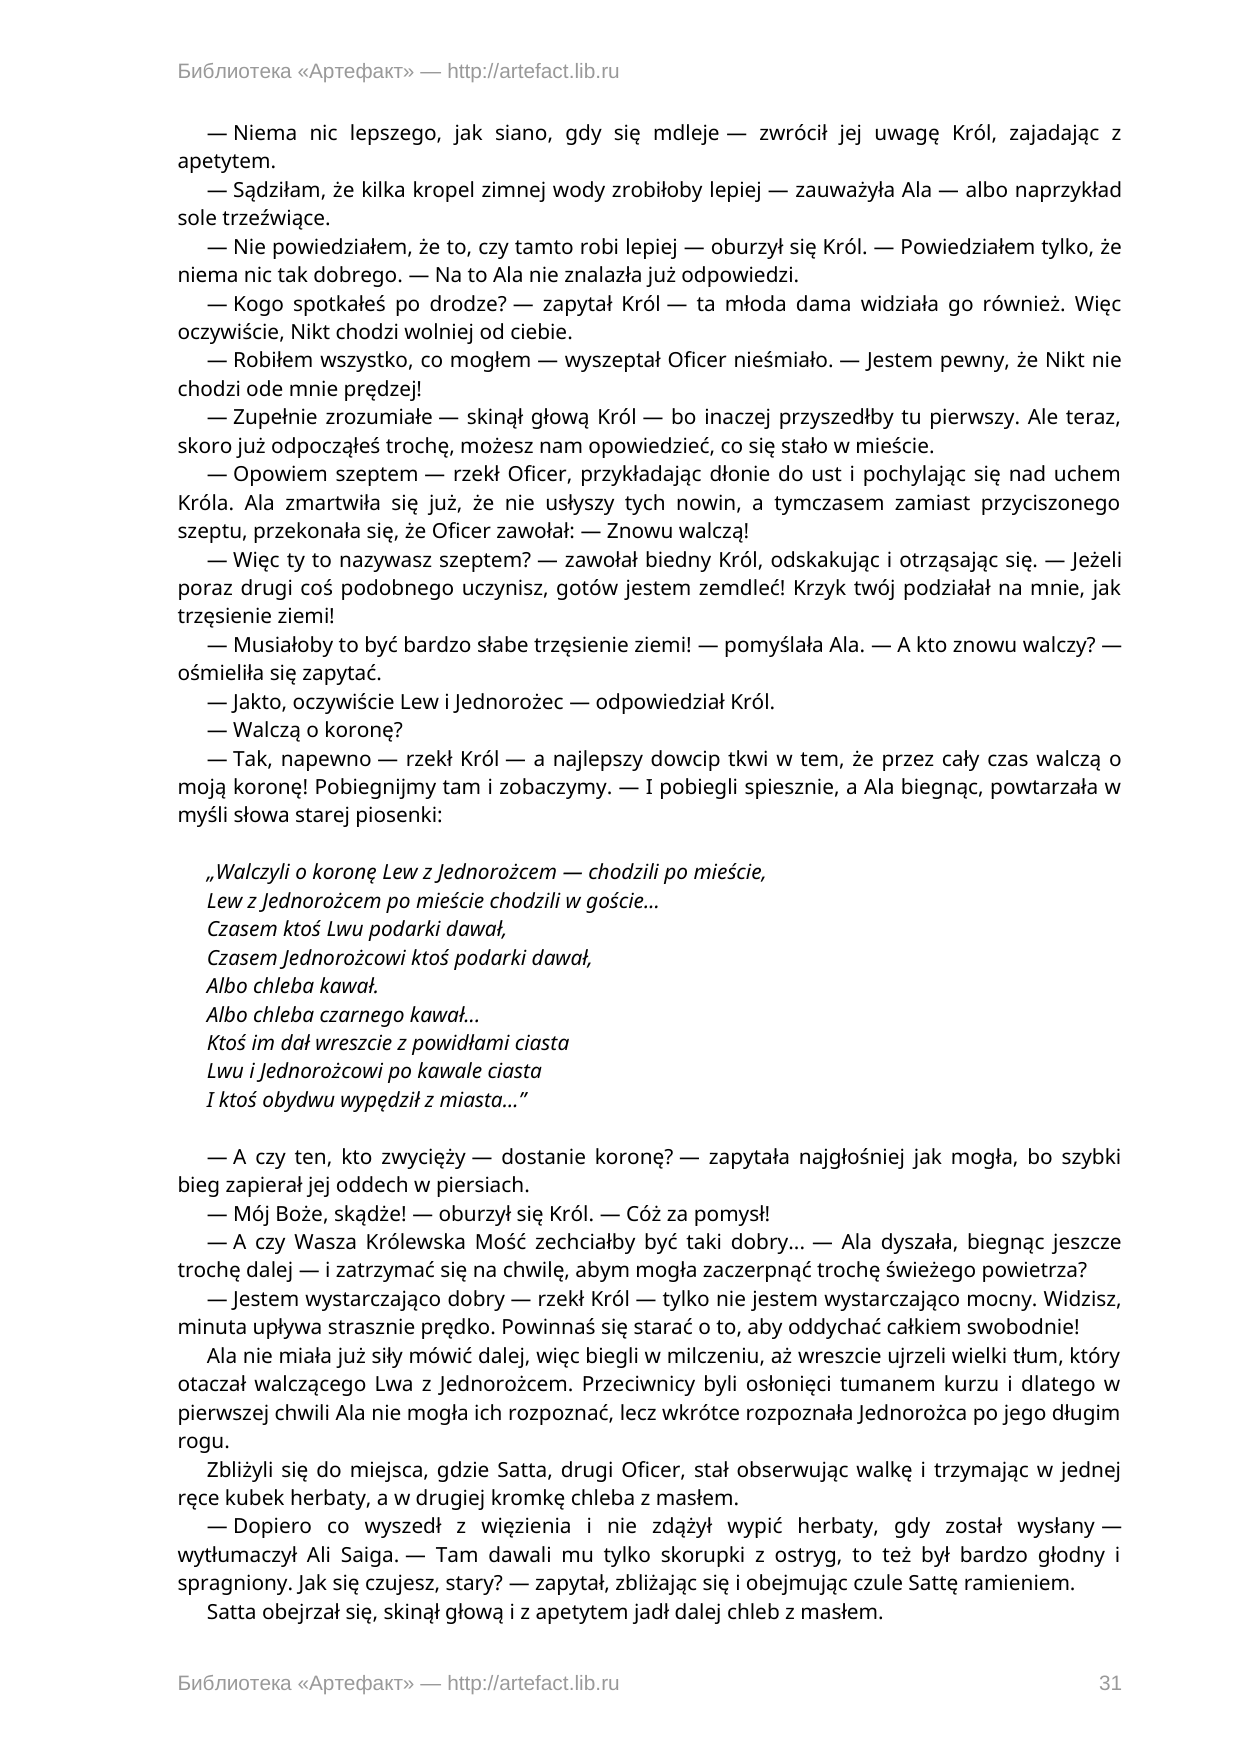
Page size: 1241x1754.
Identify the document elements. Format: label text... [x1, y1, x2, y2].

text — Zupełnie zrozumiałe — skinął głową Król — bo inaczej przyszedłby tu pierwszy. Ale teraz, skoro już odpocząłeś trochę, możesz nam opowiedzieć, co się stało w mieście. [177, 402, 1122, 459]
text — Robiłem wszystko, co mogłem — wyszeptał Oficer nieśmiało. — Jestem pewny, że Nikt nie chodzi ode mnie prędzej! [177, 346, 1122, 402]
text Ktoś im dał wreszcie z powidłami ciasta [177, 1028, 1122, 1057]
text Ala nie miała już siły mówić dalej, więc biegli w milczeniu, aż wreszcie ujrzeli wielki tłum, który otaczał walczącego Lwa z Jednorożcem. Przeciwnicy byli osłonięci tumanem kurzu i dlatego w pierwszej chwili Ala nie mogła ich rozpoznać, lecz wkrótce rozpoznała Jednorożca po jego długim rogu. [177, 1341, 1122, 1455]
text Albo chleba czarnego kawał... [177, 1000, 1122, 1028]
text — Musiałoby to być bardzo słabe trzęsienie ziemi! — pomyślała Ala. — A kto znowu walczy? — ośmieliła się zapytać. [177, 630, 1122, 687]
text „Walczyli o koronę Lew z Jednorożcem — chodzili po mieście, [177, 857, 1122, 886]
text Lwu i Jednorożcowi po kawale ciasta [177, 1057, 1122, 1085]
text — Niema nic lepszego, jak siano, gdy się mdleje — zwrócił jej uwagę Król, zajadając z apetytem. [177, 118, 1122, 175]
text — Więc ty to nazywasz szeptem? — zawołał biedny Król, odskakując i otrząsając się. — Jeżeli poraz drugi coś podobnego uczynisz, gotów jestem zemdleć! Krzyk twój podziałał na mnie, jak trzęsienie ziemi! [177, 545, 1122, 630]
text Czasem ktoś Lwu podarki dawał, [177, 914, 1122, 943]
text Zbliżyli się do miejsca, gdzie Satta, drugi Oficer, stał obserwując walkę i trzymając w jednej ręce kubek herbaty, a w drugiej kromkę chleba z masłem. [177, 1455, 1122, 1512]
text — Walczą o koronę? [177, 715, 1122, 744]
text — Sądziłam, że kilka kropel zimnej wody zrobiłoby lepiej — zauważyła Ala — albo naprzykład sole trzeźwiące. [177, 175, 1122, 232]
text — Tak, napewno — rzekł Król — a najlepszy dowcip tkwi w tem, że przez cały czas walczą o moją koronę! Pobiegnijmy tam i zobaczymy. — I pobiegli spiesznie, a Ala biegnąc, powtarzała w myśli słowa starej piosenki: [177, 744, 1122, 829]
text — Kogo spotkałeś po drodze? — zapytał Król — ta młoda dama widziała go również. Więc oczywiście, Nikt chodzi wolniej od ciebie. [177, 289, 1122, 346]
text — Dopiero co wyszedł z więzienia i nie zdążył wypić herbaty, gdy został wysłany — wytłumaczył Ali Saiga. — Tam dawali mu tylko skorupki z ostryg, to też był bardzo głodny i spragniony. Jak się czujesz, stary? — zapytał, zbliżając się i obejmując czule Sattę ramieniem. [177, 1512, 1122, 1597]
text — A czy Wasza Królewska Mość zechciałby być taki dobry... — Ala dyszała, biegnąc jeszcze trochę dalej — i zatrzymać się na chwilę, abym mogła zaczerpnąć trochę świeżego powietrza? [177, 1227, 1122, 1284]
text Albo chleba kawał. [177, 971, 1122, 1000]
text I ktoś obydwu wypędził z miasta...” [177, 1085, 1122, 1113]
text — Jakto, oczywiście Lew i Jednorożec — odpowiedział Król. [177, 687, 1122, 715]
text Satta obejrzał się, skinął głową i z apetytem jadł dalej chleb z masłem. [177, 1597, 1122, 1625]
text Czasem Jednorożcowi ktoś podarki dawał, [177, 943, 1122, 971]
text — A czy ten, kto zwycięży — dostanie koronę? — zapytała najgłośniej jak mogła, bo szybki bieg zapierał jej oddech w piersiach. [177, 1142, 1122, 1199]
text — Opowiem szeptem — rzekł Oficer, przykładając dłonie do ust i pochylając się nad uchem Króla. Ala zmartwiła się już, że nie usłyszy tych nowin, a tymczasem zamiast przyciszonego szeptu, przekonała się, że Oficer zawołał: — Znowu walczą! [177, 459, 1122, 545]
text — Jestem wystarczająco dobry — rzekł Król — tylko nie jestem wystarczająco mocny. Widzisz, minuta upływa strasznie prędko. Powinnaś się starać o to, aby oddychać całkiem swobodnie! [177, 1284, 1122, 1341]
text Lew z Jednorożcem po mieście chodzili w goście... [177, 886, 1122, 914]
text — Mój Boże, skądże! — oburzył się Król. — Cóż za pomysł! [177, 1199, 1122, 1227]
text — Nie powiedziałem, że to, czy tamto robi lepiej — oburzył się Król. — Powiedziałem tylko, że niema nic tak dobrego. — Na to Ala nie znalazła już odpowiedzi. [177, 232, 1122, 289]
